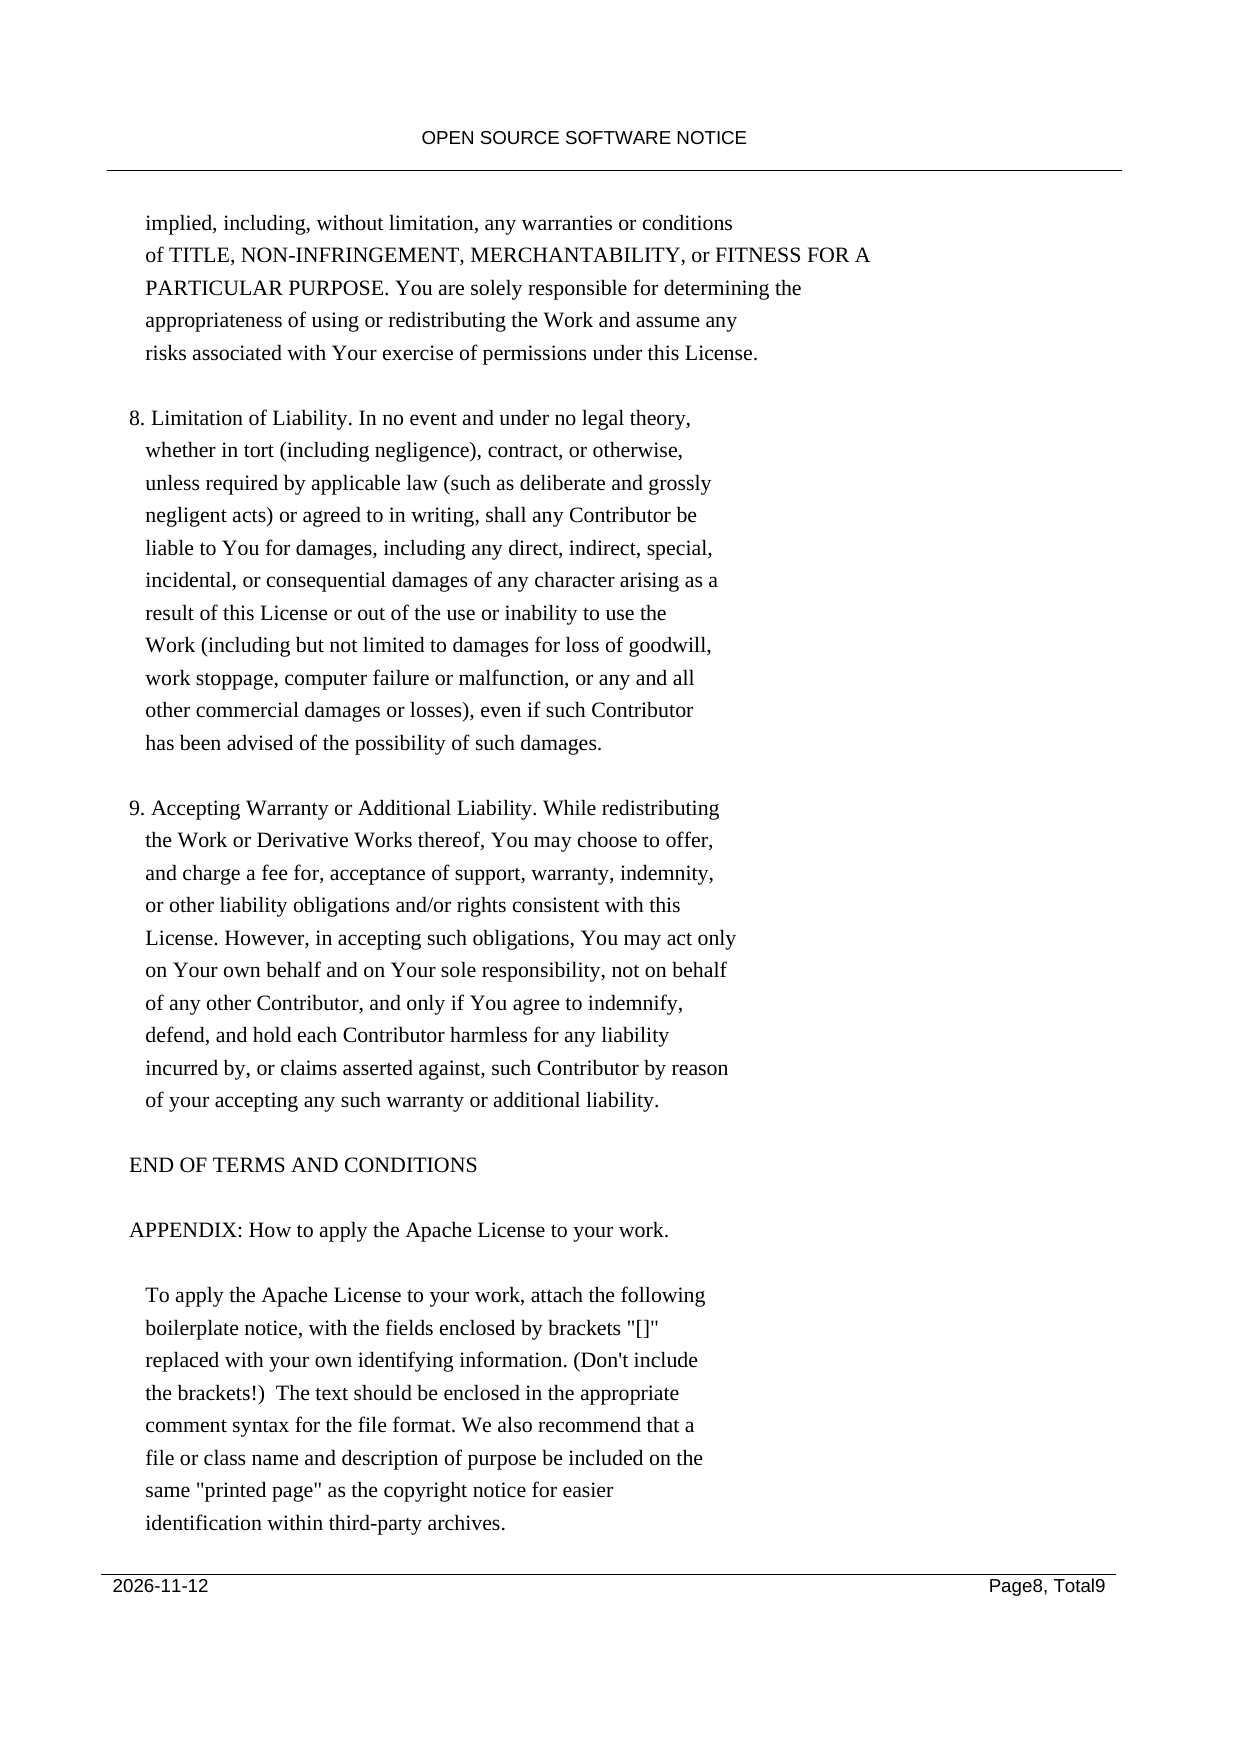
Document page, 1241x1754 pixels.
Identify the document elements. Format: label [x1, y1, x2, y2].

text [112, 206, 1128, 1539]
